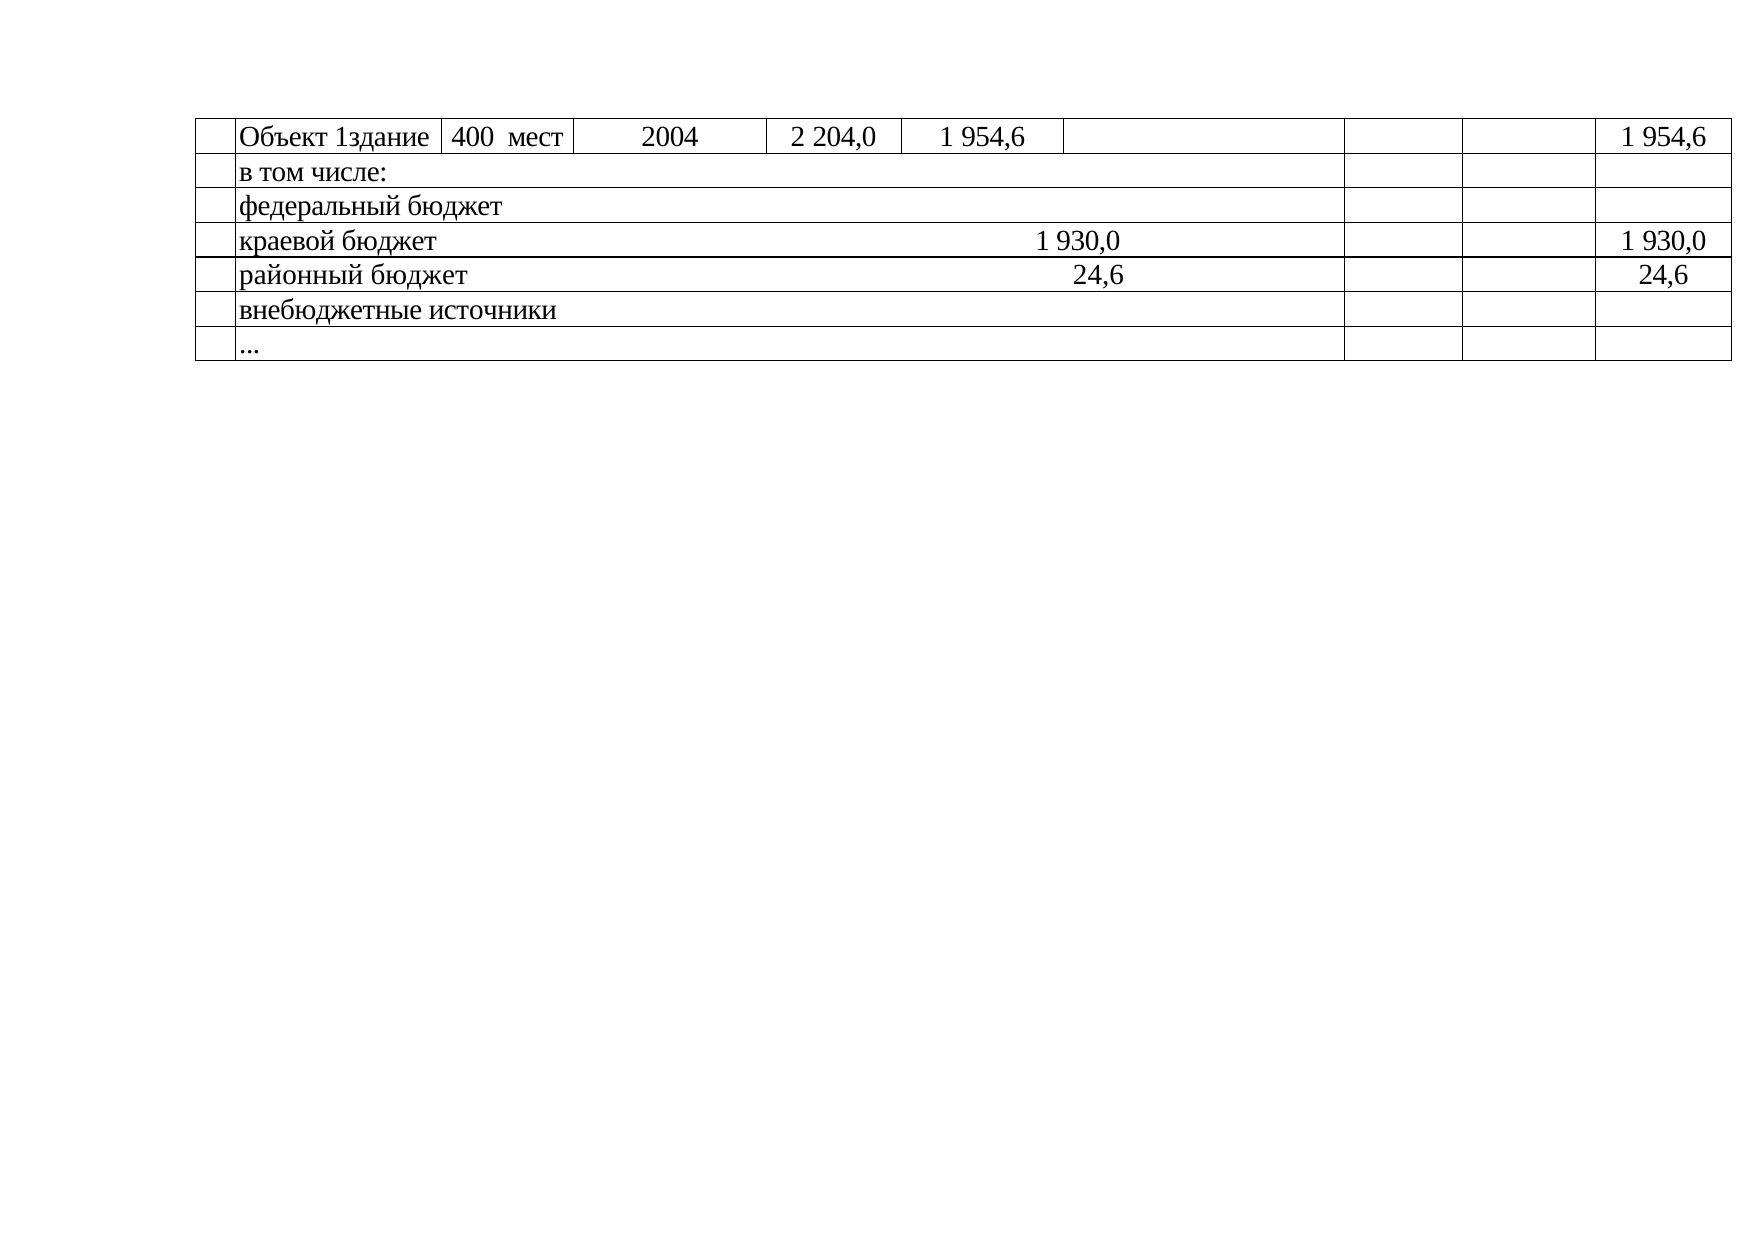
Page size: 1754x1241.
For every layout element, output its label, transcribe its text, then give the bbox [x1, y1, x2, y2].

table_cell [196, 154, 235, 187]
table_cell Объект 1здание [236, 119, 441, 153]
table_cell внебюджетные источники [236, 292, 1344, 326]
table_cell [1596, 154, 1731, 187]
table_cell [1463, 223, 1595, 256]
table_cell ... [236, 327, 1344, 360]
table_cell 24,6 [1596, 258, 1731, 291]
table_cell [196, 188, 235, 222]
table_cell 2 204,0 [767, 119, 901, 153]
table_cell [1064, 119, 1344, 153]
table_cell [1345, 292, 1462, 326]
table_cell 1 930,0 [1596, 223, 1731, 256]
table_cell [1463, 154, 1595, 187]
table_cell [1596, 292, 1731, 326]
table_cell [196, 119, 235, 153]
table_cell [1596, 188, 1731, 222]
table_cell [1345, 258, 1462, 291]
table_cell 400 мест [442, 119, 573, 153]
table_cell федеральный бюджет [236, 188, 1344, 222]
table_cell в том числе: [236, 154, 1344, 187]
table_cell [196, 258, 235, 291]
table_cell 1 954,6 [1596, 119, 1731, 153]
table_cell 1 954,6 [902, 119, 1063, 153]
table_cell [1463, 327, 1595, 360]
table_cell 2004 [574, 119, 766, 153]
table_cell [1345, 223, 1462, 256]
table_cell [196, 327, 235, 360]
table_cell [1345, 154, 1462, 187]
table_cell [196, 292, 235, 326]
table_cell [196, 223, 235, 256]
table_cell [1596, 327, 1731, 360]
table_cell [1345, 188, 1462, 222]
table_cell районный бюджет 24,6 [236, 258, 1344, 291]
table_cell краевой бюджет 1 930,0 [236, 223, 1344, 256]
table_cell [1463, 188, 1595, 222]
table_cell [1463, 258, 1595, 291]
table_cell [1345, 119, 1462, 153]
table_cell [1463, 292, 1595, 326]
table_cell [1345, 327, 1462, 360]
table_cell [1463, 119, 1595, 153]
